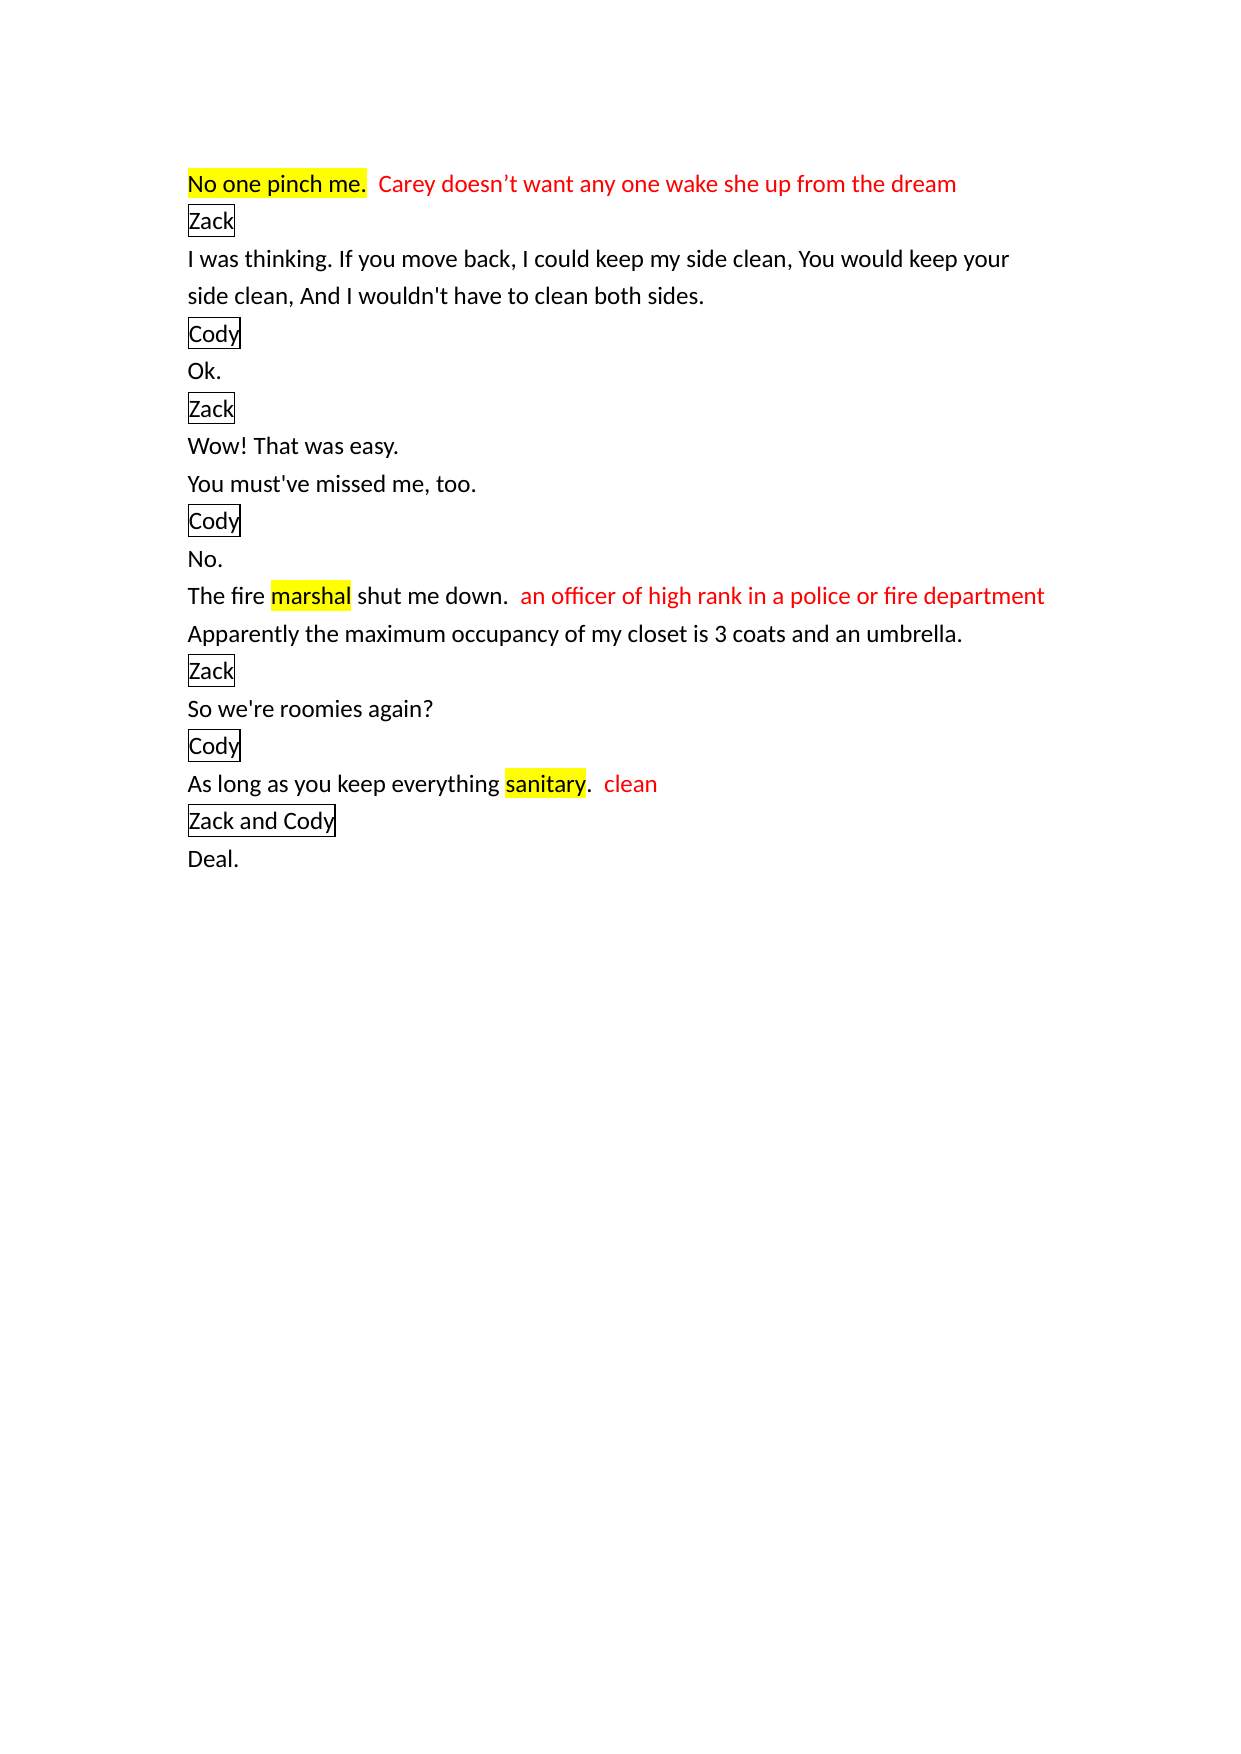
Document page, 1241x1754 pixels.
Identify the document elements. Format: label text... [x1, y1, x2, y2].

text Cody [187, 727, 1053, 764]
text Deal. [187, 839, 1053, 877]
text I was thinking. If you move back, I could keep my side clean, You would keep your side clean, And I wouldn't have to clean both sides. [187, 239, 1053, 314]
text The fire marshal shut me down. an officer of high rank in a police or fire department [187, 577, 1053, 614]
text Zack [187, 202, 1053, 239]
text No. [187, 539, 1053, 577]
text No one pinch me. Carey doesn’t want any one wake she up from the dream [187, 164, 1053, 202]
text Zack [187, 652, 1053, 689]
text Cody [187, 502, 1053, 539]
text As long as you keep everything sanitary. clean [187, 764, 1053, 802]
text Apparently the maximum occupancy of my closet is 3 coats and an umbrella. [187, 614, 1053, 652]
text Wow! That was easy. [187, 427, 1053, 464]
text You must've missed me, too. [187, 464, 1053, 502]
text Ok. [187, 352, 1053, 389]
text Zack [187, 389, 1053, 427]
text Cody [187, 314, 1053, 352]
text Zack and Cody [187, 802, 1053, 839]
text So we're roomies again? [187, 689, 1053, 727]
